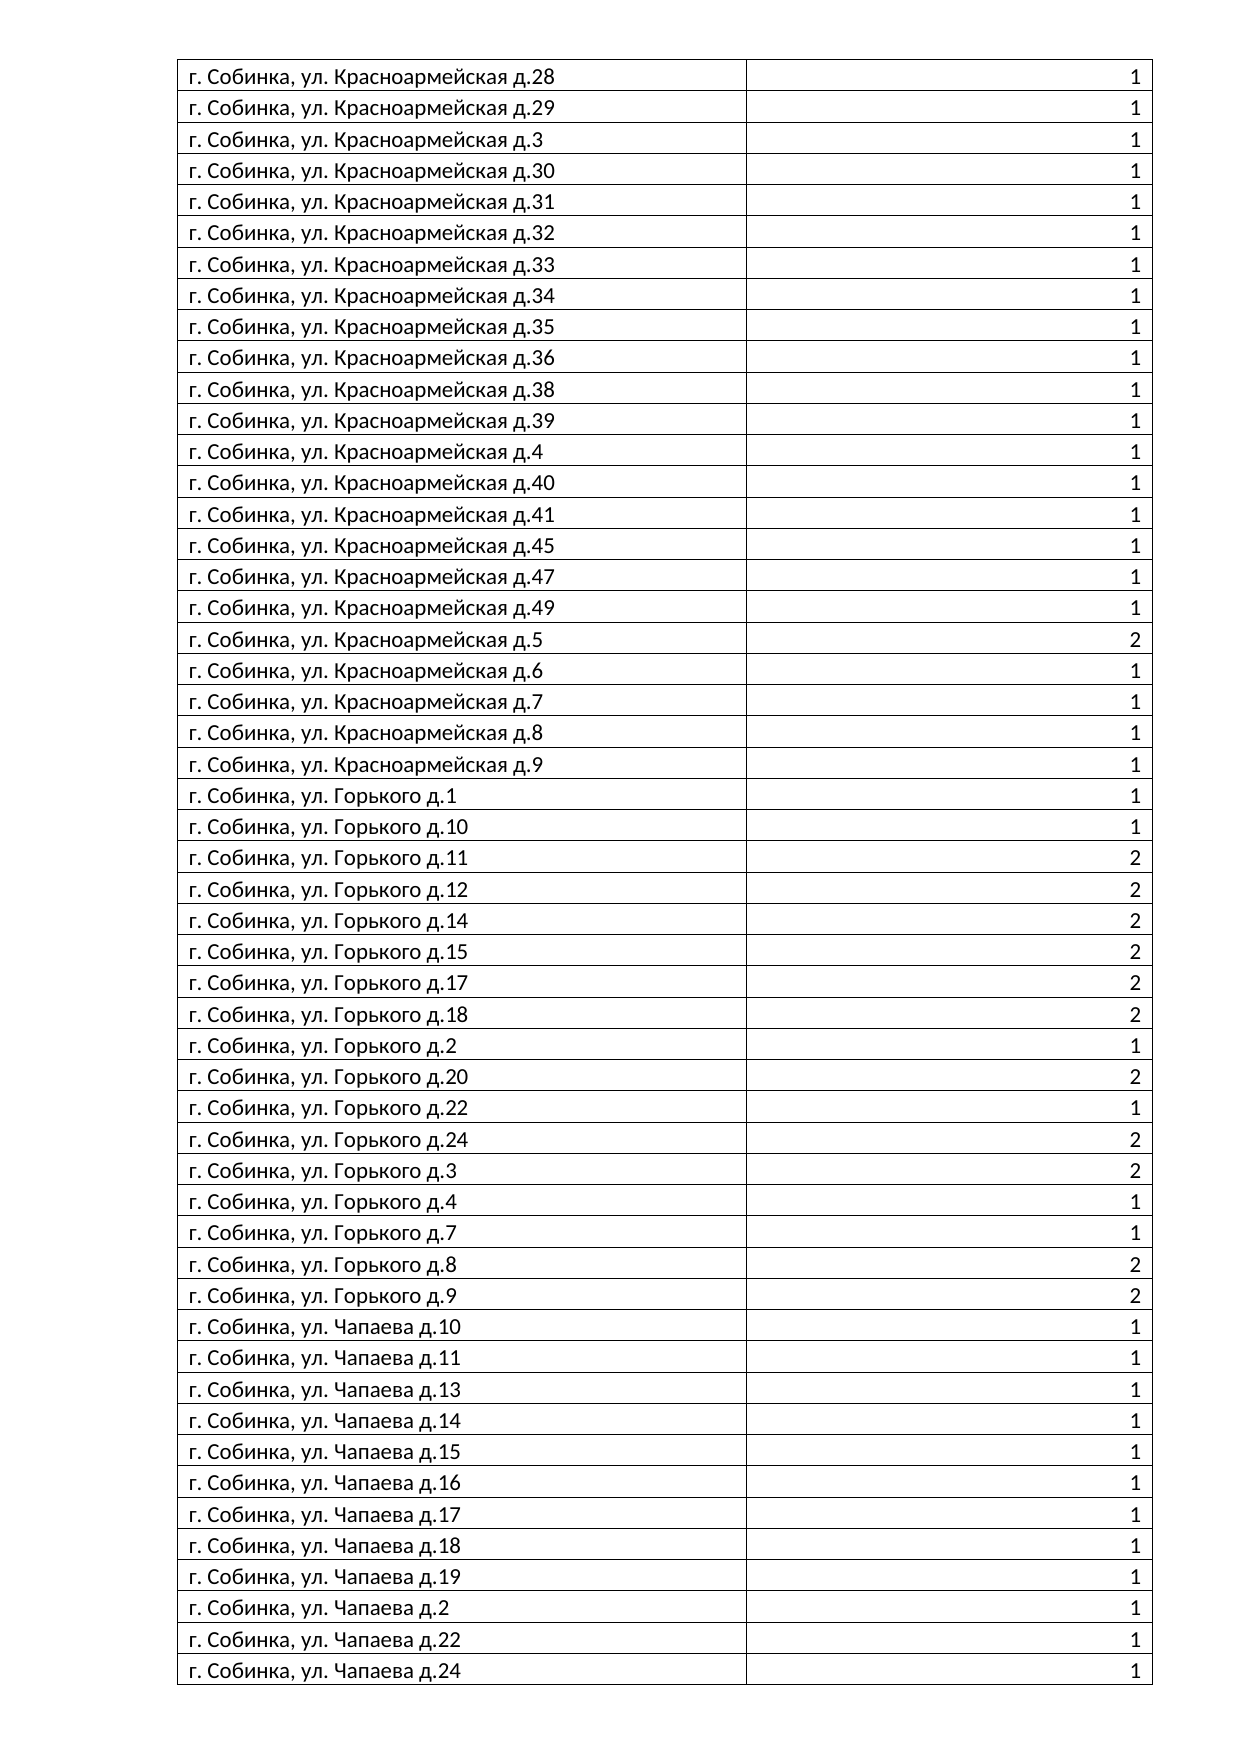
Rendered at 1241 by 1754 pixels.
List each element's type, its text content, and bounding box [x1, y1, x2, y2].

table_cell г. Собинка, ул. Красноармейская д.32 [178, 216, 746, 247]
table_cell 1 [747, 466, 1152, 497]
table_cell г. Собинка, ул. Чапаева д.10 [178, 1310, 746, 1340]
table_cell 1 [747, 498, 1152, 528]
table_cell 1 [747, 1310, 1152, 1340]
table_cell г. Собинка, ул. Чапаева д.15 [178, 1435, 746, 1465]
table_cell г. Собинка, ул. Горького д.12 [178, 873, 746, 903]
table_cell 1 [747, 310, 1152, 340]
table_cell 1 [747, 341, 1152, 372]
table_cell 1 [747, 91, 1152, 122]
table_cell 1 [747, 154, 1152, 184]
table_cell г. Собинка, ул. Чапаева д.17 [178, 1498, 746, 1528]
table_cell г. Собинка, ул. Горького д.2 [178, 1029, 746, 1059]
table_cell 1 [747, 1654, 1152, 1684]
table_cell 2 [747, 623, 1152, 653]
table_cell 1 [747, 560, 1152, 590]
table_cell г. Собинка, ул. Красноармейская д.35 [178, 310, 746, 340]
table_cell г. Собинка, ул. Горького д.10 [178, 810, 746, 840]
table_cell 1 [747, 1373, 1152, 1403]
table_cell г. Собинка, ул. Чапаева д.13 [178, 1373, 746, 1403]
table_cell 1 [747, 1185, 1152, 1215]
table_cell г. Собинка, ул. Красноармейская д.8 [178, 716, 746, 747]
table_cell 2 [747, 873, 1152, 903]
table_cell г. Собинка, ул. Красноармейская д.49 [178, 591, 746, 622]
table_cell г. Собинка, ул. Горького д.7 [178, 1216, 746, 1247]
table_cell г. Собинка, ул. Красноармейская д.30 [178, 154, 746, 184]
table_cell г. Собинка, ул. Горького д.4 [178, 1185, 746, 1215]
table_cell 2 [747, 841, 1152, 872]
table_cell г. Собинка, ул. Красноармейская д.33 [178, 248, 746, 278]
table_cell 2 [747, 904, 1152, 934]
table_cell г. Собинка, ул. Горького д.18 [178, 998, 746, 1028]
table_cell г. Собинка, ул. Горького д.11 [178, 841, 746, 872]
table_cell 1 [747, 123, 1152, 153]
table_cell г. Собинка, ул. Горького д.3 [178, 1154, 746, 1184]
table_cell г. Собинка, ул. Красноармейская д.39 [178, 404, 746, 434]
table_cell 1 [747, 1216, 1152, 1247]
table_cell 2 [747, 1248, 1152, 1278]
table_cell г. Собинка, ул. Чапаева д.14 [178, 1404, 746, 1434]
table_cell г. Собинка, ул. Красноармейская д.5 [178, 623, 746, 653]
table_cell г. Собинка, ул. Красноармейская д.41 [178, 498, 746, 528]
table_cell г. Собинка, ул. Красноармейская д.31 [178, 185, 746, 215]
table_cell 2 [747, 1154, 1152, 1184]
table_cell 1 [747, 1435, 1152, 1465]
table_cell 1 [747, 1623, 1152, 1653]
table_cell г. Собинка, ул. Красноармейская д.40 [178, 466, 746, 497]
table_cell г. Собинка, ул. Горького д.14 [178, 904, 746, 934]
table_cell 1 [747, 529, 1152, 559]
table_cell г. Собинка, ул. Красноармейская д.3 [178, 123, 746, 153]
table_cell 2 [747, 1060, 1152, 1090]
table_cell 1 [747, 216, 1152, 247]
table_cell г. Собинка, ул. Горького д.24 [178, 1123, 746, 1153]
table_cell 1 [747, 404, 1152, 434]
table_cell г. Собинка, ул. Красноармейская д.47 [178, 560, 746, 590]
table_cell 1 [747, 1404, 1152, 1434]
table_cell 1 [747, 279, 1152, 309]
table_cell 1 [747, 435, 1152, 465]
table_cell г. Собинка, ул. Красноармейская д.34 [178, 279, 746, 309]
table_cell г. Собинка, ул. Красноармейская д.29 [178, 91, 746, 122]
table_cell 1 [747, 591, 1152, 622]
table_cell 1 [747, 748, 1152, 778]
table_cell 2 [747, 966, 1152, 997]
table_cell г. Собинка, ул. Красноармейская д.6 [178, 654, 746, 684]
table_cell 1 [747, 373, 1152, 403]
table_cell г. Собинка, ул. Чапаева д.19 [178, 1560, 746, 1590]
table_cell г. Собинка, ул. Горького д.20 [178, 1060, 746, 1090]
table_cell 1 [747, 1466, 1152, 1497]
table_cell г. Собинка, ул. Красноармейская д.28 [178, 60, 746, 90]
table_cell 1 [747, 1091, 1152, 1122]
table_cell г. Собинка, ул. Горького д.9 [178, 1279, 746, 1309]
table_cell г. Собинка, ул. Красноармейская д.9 [178, 748, 746, 778]
table_cell 2 [747, 935, 1152, 965]
table_cell 1 [747, 185, 1152, 215]
table_cell 1 [747, 716, 1152, 747]
table_cell г. Собинка, ул. Горького д.22 [178, 1091, 746, 1122]
table_cell 1 [747, 1529, 1152, 1559]
table_cell 1 [747, 1560, 1152, 1590]
table_cell 1 [747, 1591, 1152, 1622]
table_cell г. Собинка, ул. Чапаева д.16 [178, 1466, 746, 1497]
table_cell 1 [747, 654, 1152, 684]
table_cell г. Собинка, ул. Красноармейская д.45 [178, 529, 746, 559]
table_cell г. Собинка, ул. Горького д.15 [178, 935, 746, 965]
table_cell 2 [747, 1279, 1152, 1309]
table_cell 1 [747, 810, 1152, 840]
table_cell г. Собинка, ул. Чапаева д.22 [178, 1623, 746, 1653]
table_cell г. Собинка, ул. Чапаева д.24 [178, 1654, 746, 1684]
table_cell 1 [747, 60, 1152, 90]
table_cell 2 [747, 1123, 1152, 1153]
table_cell г. Собинка, ул. Красноармейская д.38 [178, 373, 746, 403]
table_cell 2 [747, 998, 1152, 1028]
table_cell 1 [747, 1029, 1152, 1059]
table_cell 1 [747, 1341, 1152, 1372]
table_cell 1 [747, 779, 1152, 809]
table_cell г. Собинка, ул. Горького д.8 [178, 1248, 746, 1278]
table_cell г. Собинка, ул. Красноармейская д.7 [178, 685, 746, 715]
table_cell г. Собинка, ул. Чапаева д.18 [178, 1529, 746, 1559]
table_cell г. Собинка, ул. Чапаева д.2 [178, 1591, 746, 1622]
table_cell г. Собинка, ул. Красноармейская д.36 [178, 341, 746, 372]
table_cell г. Собинка, ул. Горького д.17 [178, 966, 746, 997]
table_cell г. Собинка, ул. Красноармейская д.4 [178, 435, 746, 465]
table_cell г. Собинка, ул. Чапаева д.11 [178, 1341, 746, 1372]
table_cell 1 [747, 685, 1152, 715]
table_cell 1 [747, 1498, 1152, 1528]
table_cell г. Собинка, ул. Горького д.1 [178, 779, 746, 809]
table_cell 1 [747, 248, 1152, 278]
